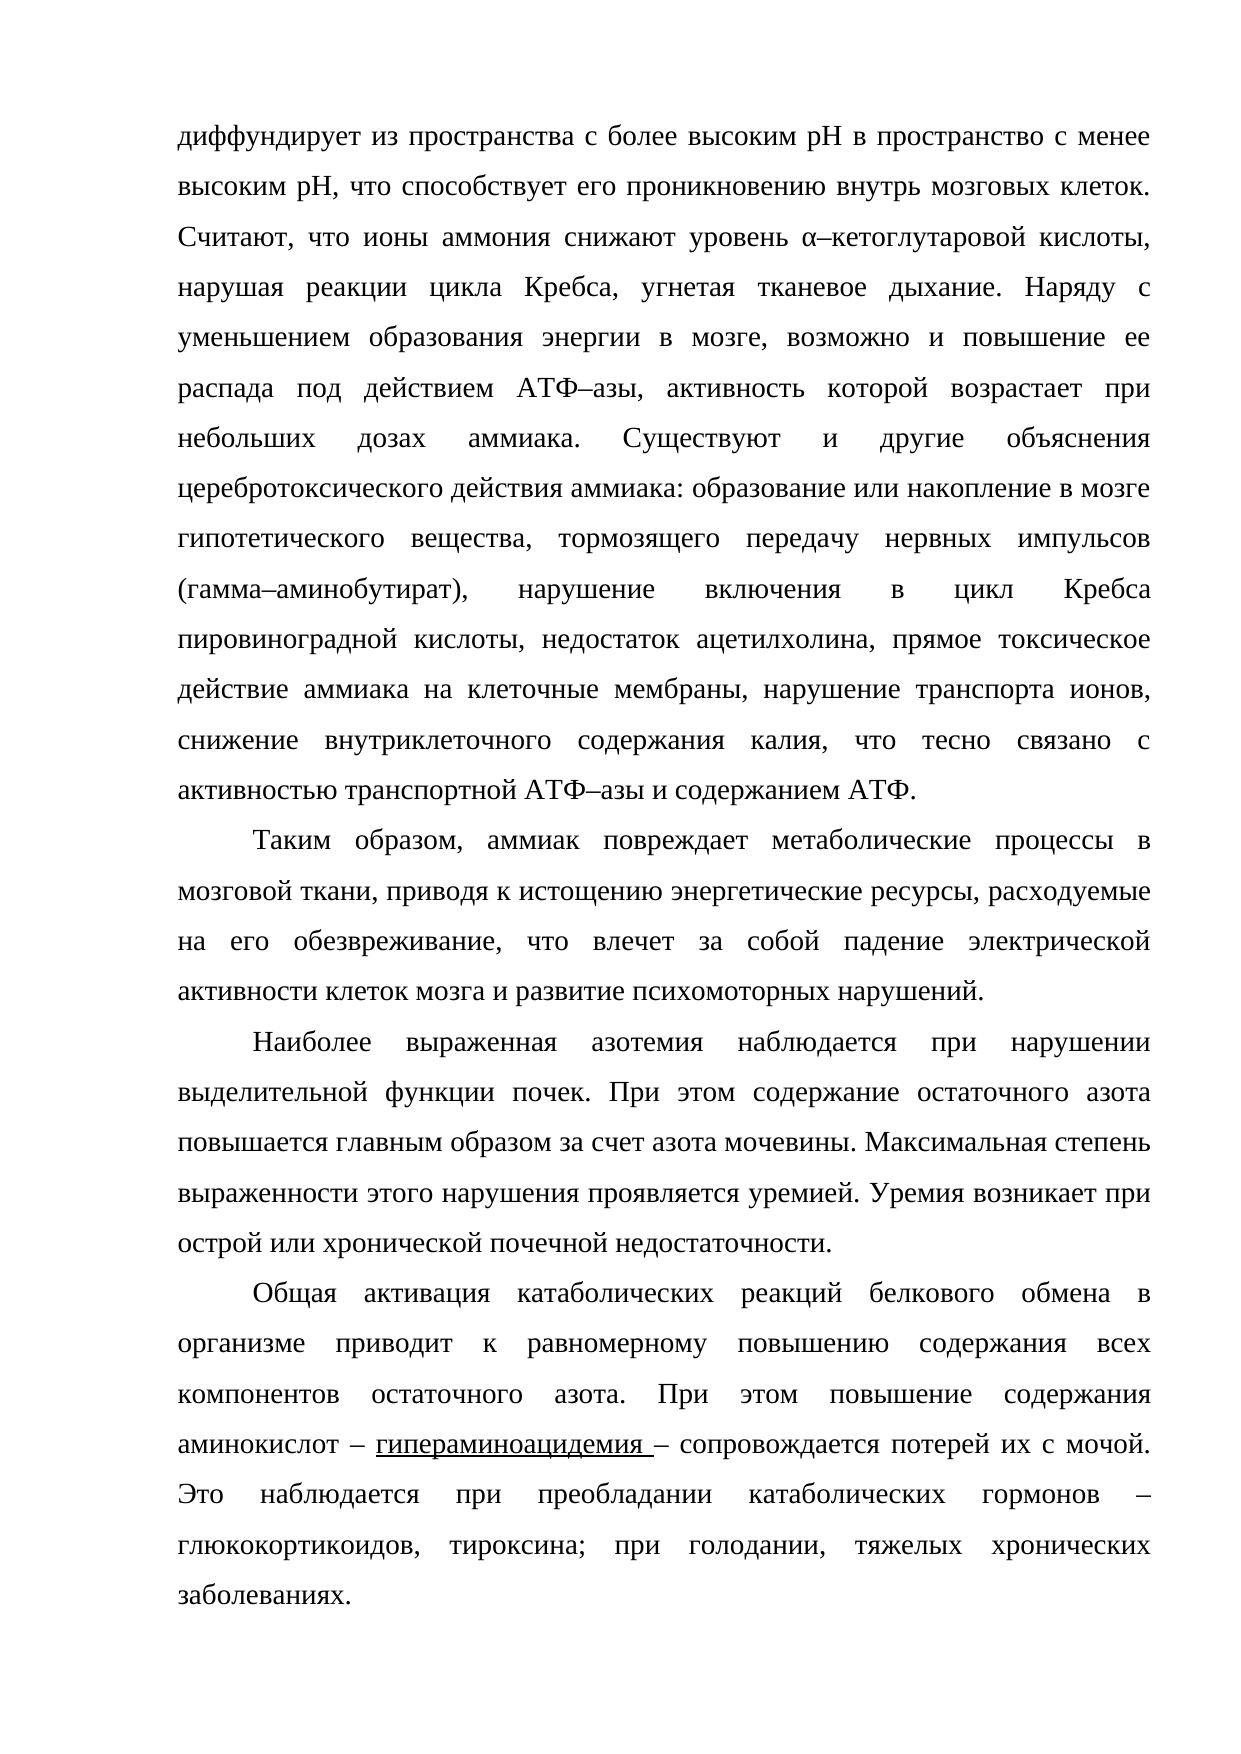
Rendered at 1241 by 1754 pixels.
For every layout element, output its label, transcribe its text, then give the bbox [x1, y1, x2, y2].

text Таким образом, аммиак повреждает метаболические процессы в мозговой ткани, приводя к истощению энергетические ресурсы, расходуемые на его обезвреживание, что влечет за собой падение электрической активности клеток мозга и развитие психомоторных нарушений. [177, 822, 1152, 1007]
text Наиболее выраженная азотемия наблюдается при нарушении выделительной функции почек. При этом содержание остаточного азота повышается главным образом за счет азота мочевины. Максимальная степень выраженности этого нарушения проявляется уремией. Уремия возникает при острой или хронической почечной недостаточности. [177, 1024, 1152, 1258]
text Общая активация катаболических реакций белкового обмена в организме приводит к равномерному повышению содержания всех компонентов остаточного азота. При этом повышение содержания аминокислот – гипераминоацидемия – сопровождается потерей их с мочой. Это наблюдается при преобладании катаболических гормонов – глюкокортикоидов, тироксина; при голодании, тяжелых хронических заболеваниях. [177, 1275, 1152, 1611]
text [177, 118, 1152, 806]
